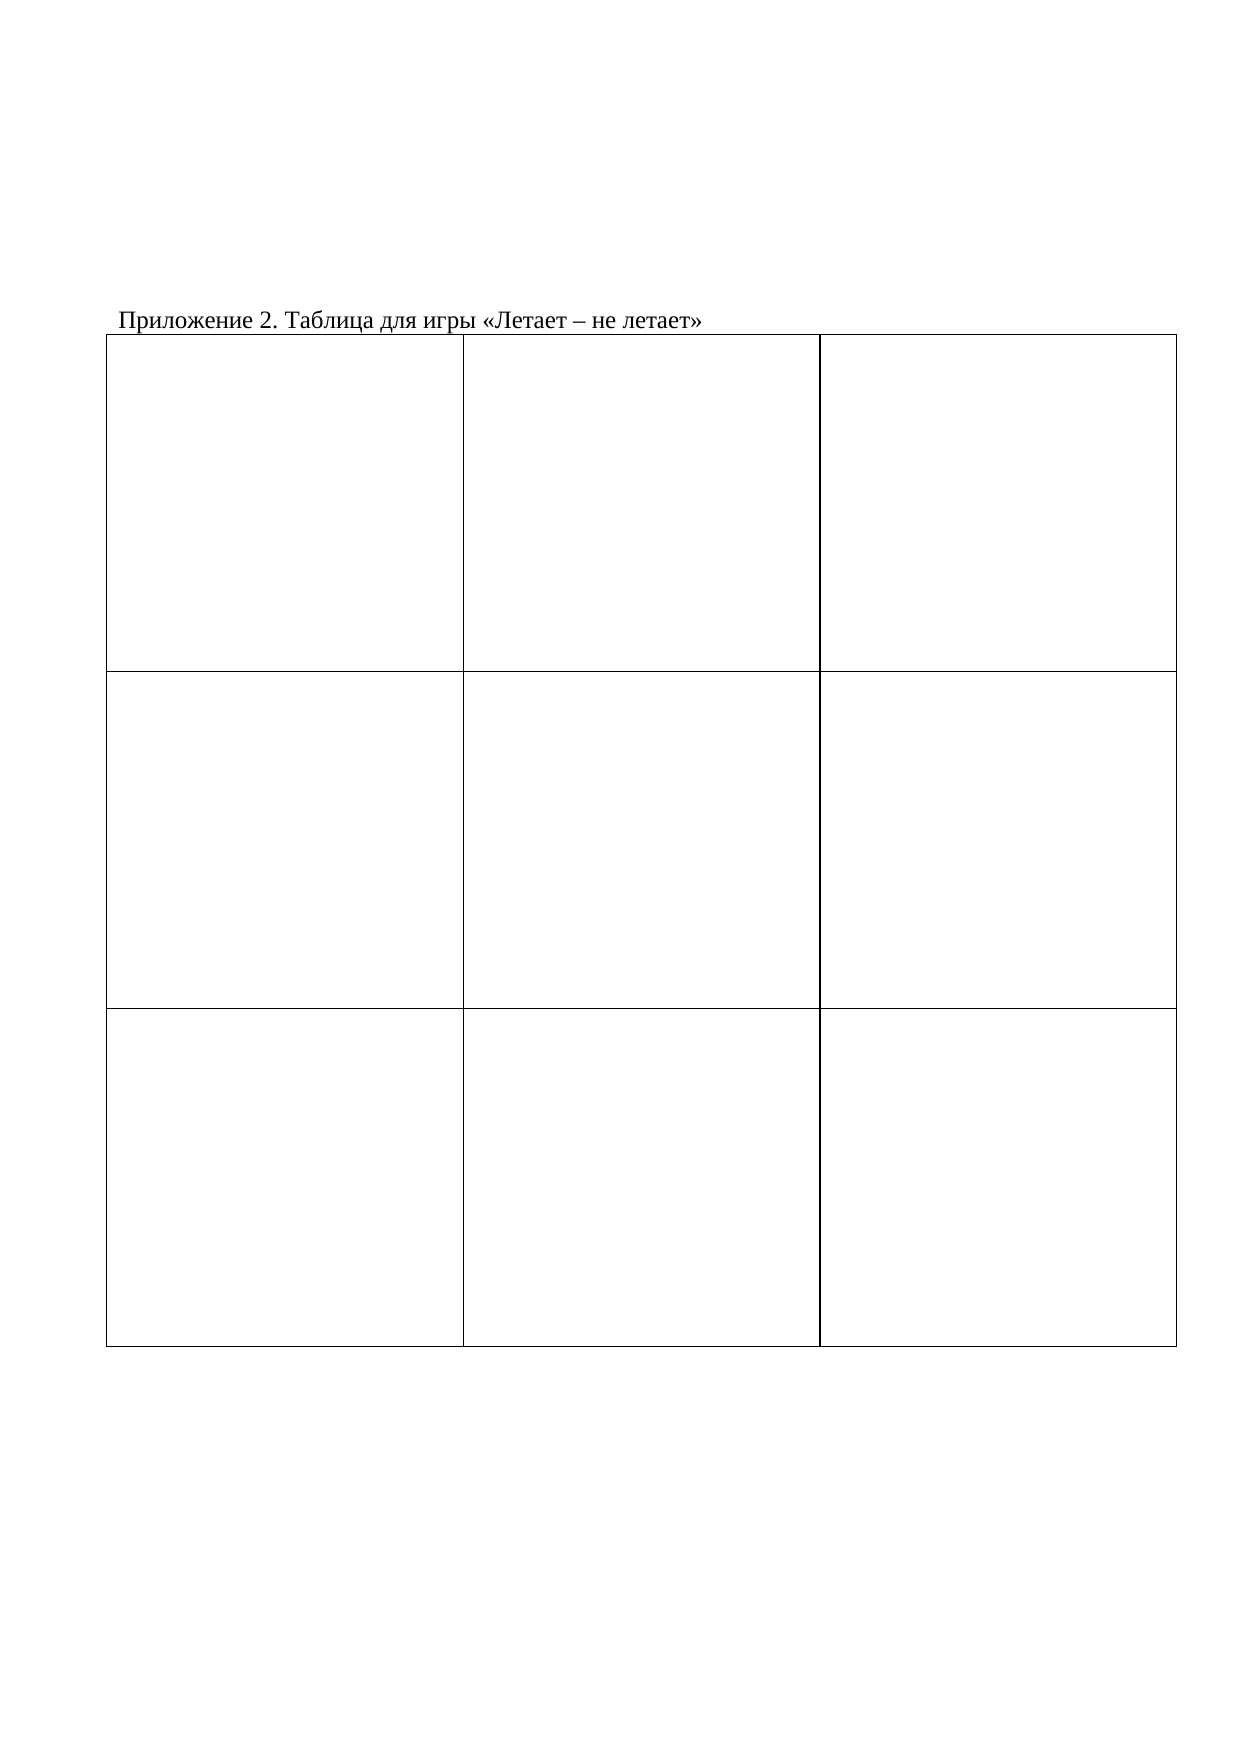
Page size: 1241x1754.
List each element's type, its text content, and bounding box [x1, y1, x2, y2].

table_cell [821, 1009, 1176, 1346]
table_cell [107, 672, 463, 1008]
table_cell [464, 1009, 819, 1346]
table_cell [821, 672, 1176, 1008]
table_cell [107, 1009, 463, 1346]
table_cell [464, 672, 819, 1008]
table_header [107, 335, 463, 671]
text Приложение 2. Таблица для игры «Летает – не летает» [118, 305, 1165, 334]
table_header [464, 335, 819, 671]
table_header [821, 335, 1176, 671]
